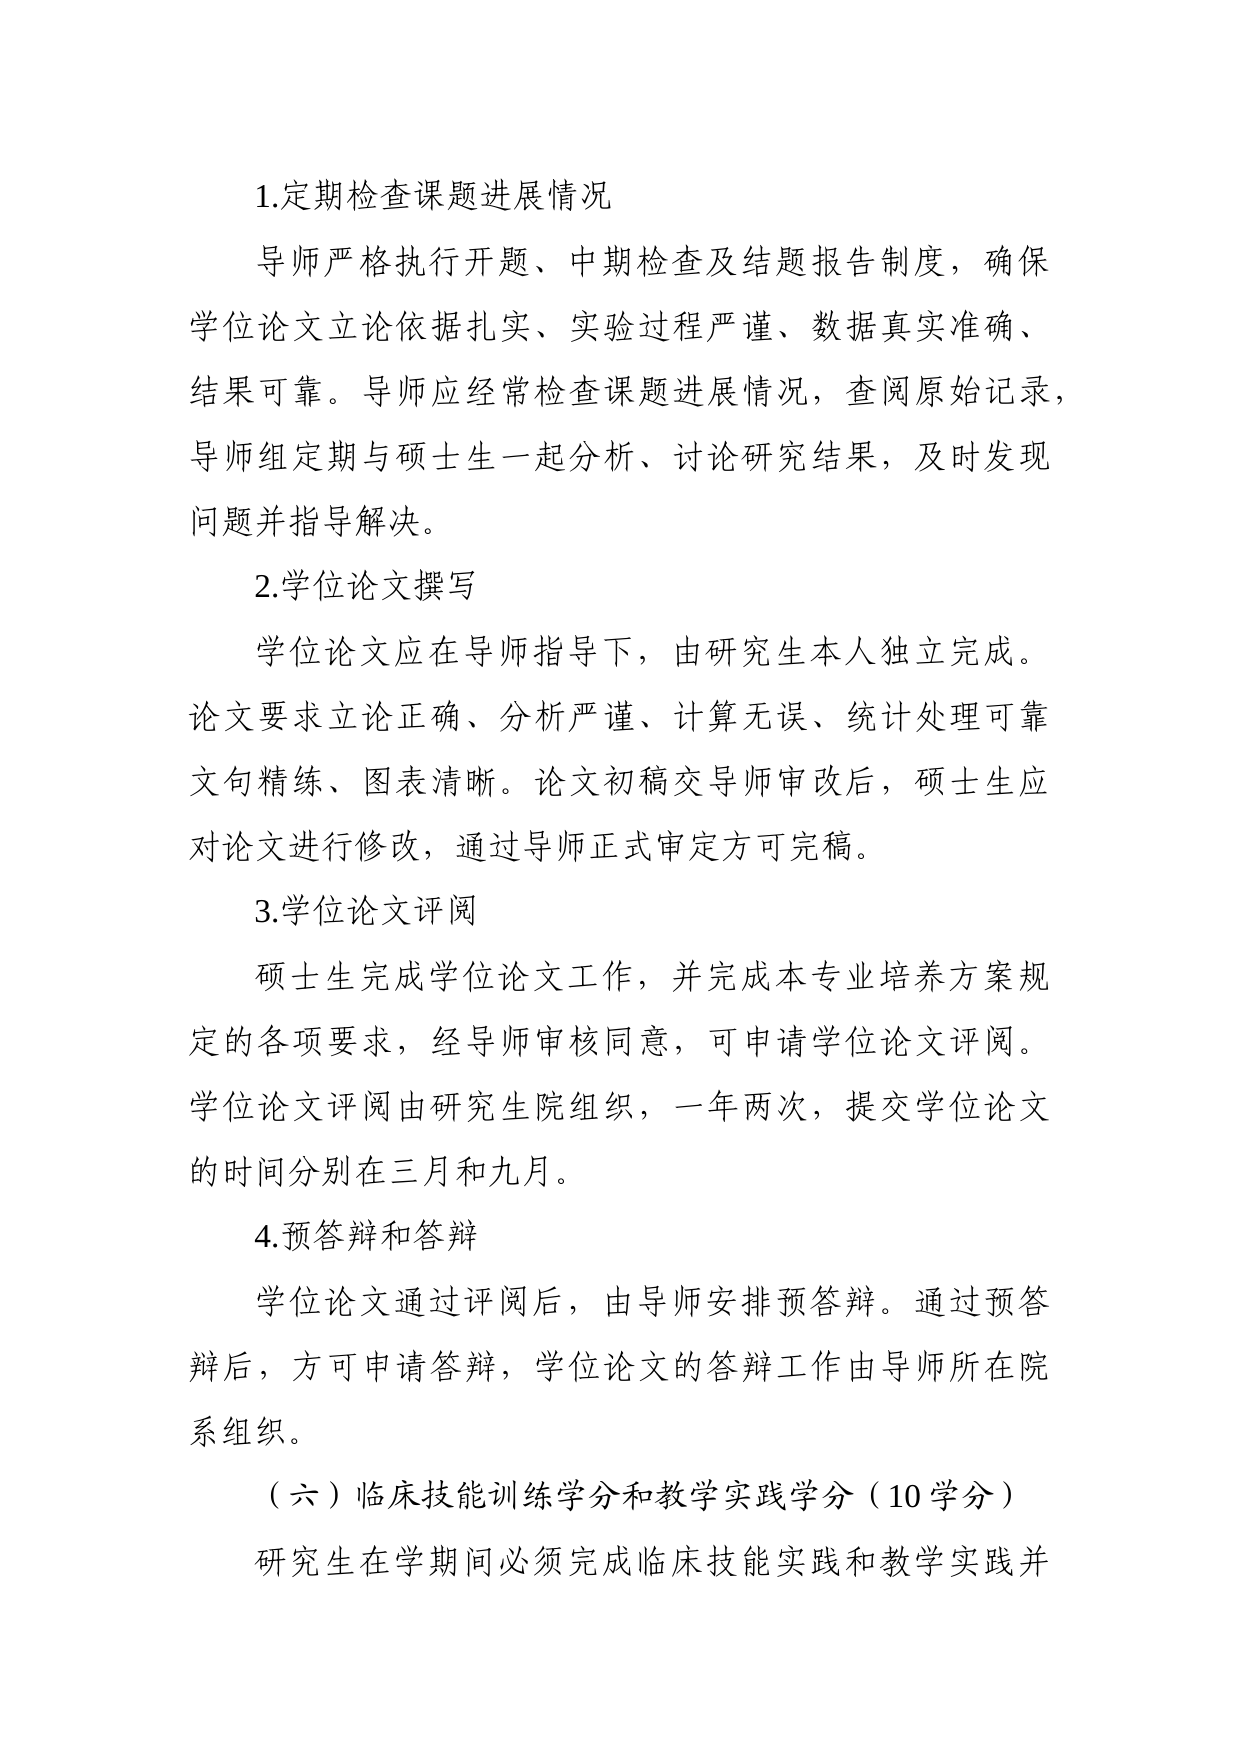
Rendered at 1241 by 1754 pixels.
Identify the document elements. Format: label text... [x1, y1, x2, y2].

text 3.学位论文评阅 [187, 877, 1053, 942]
text 学位论文通过评阅后，由导师安排预答辩。通过预答辩后，方可申请答辩，学位论文的答辩工作由导师所在院系组织。 [187, 1267, 1053, 1462]
text 1.定期检查课题进展情况 [187, 162, 1053, 227]
text 导师严格执行开题、中期检查及结题报告制度，确保学位论文立论依据扎实、实验过程严谨、数据真实准确、结果可靠。导师应经常检查课题进展情况，查阅原始记录，导师组定期与硕士生一起分析、讨论研究结果，及时发现问题并指导解决。 [187, 227, 1053, 552]
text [187, 1527, 1053, 1592]
text 硕士生完成学位论文工作，并完成本专业培养方案规定的各项要求，经导师审核同意，可申请学位论文评阅。学位论文评阅由研究生院组织，一年两次，提交学位论文的时间分别在三月和九月。 [187, 942, 1053, 1202]
text （六）临床技能训练学分和教学实践学分（10学分） [187, 1462, 1053, 1527]
text 4.预答辩和答辩 [187, 1202, 1053, 1267]
text 学位论文应在导师指导下，由研究生本人独立完成。论文要求立论正确、分析严谨、计算无误、统计处理可靠、文句精练、图表清晰。论文初稿交导师审改后，硕士生应对论文进行修改，通过导师正式审定方可完稿。 [187, 617, 1053, 877]
text 2.学位论文撰写 [187, 552, 1053, 617]
